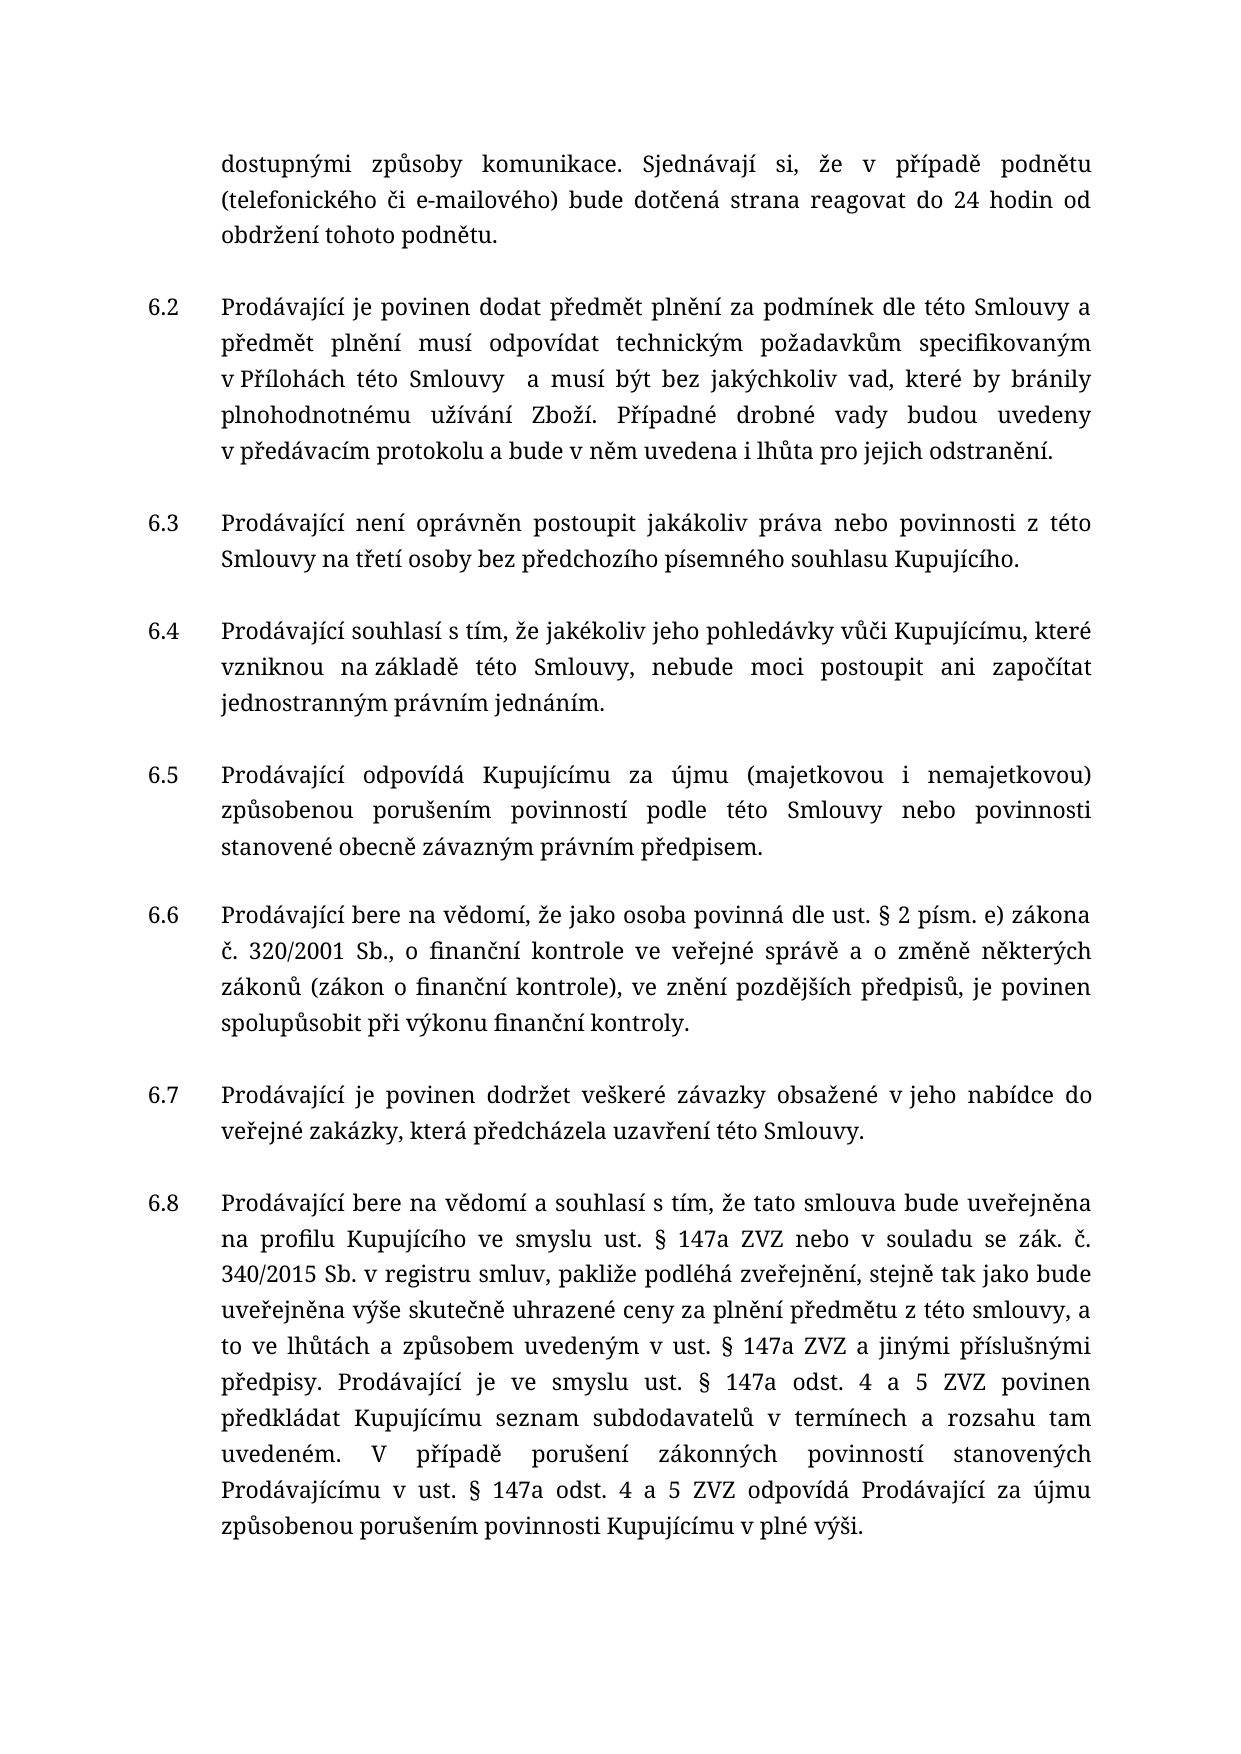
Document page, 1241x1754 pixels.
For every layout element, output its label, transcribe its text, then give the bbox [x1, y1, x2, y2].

text 6.3 Prodávající není oprávněn postoupit jakákoliv práva nebo povinnosti z této Smlouvy na třetí osoby bez předchozího písemného souhlasu Kupujícího. [148, 507, 1093, 574]
text 6.5 Prodávající odpovídá Kupujícímu za újmu (majetkovou i nemajetkovou) způsobenou porušením povinností podle této Smlouvy nebo povinnosti stanovené obecně závazným právním předpisem. [148, 758, 1093, 862]
text 6.6 Prodávající bere na vědomí, že jako osoba povinná dle ust. § 2 písm. e) zákona č. 320/2001 Sb., o finanční kontrole ve veřejné správě a o změně některých zákonů (zákon o finanční kontrole), ve znění pozdějších předpisů, je povinen spolupůsobit při výkonu finanční kontroly. [148, 899, 1093, 1038]
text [148, 148, 1093, 251]
text 6.7 Prodávající je povinen dodržet veškeré závazky obsažené v jeho nabídce do veřejné zakázky, která předcházela uzavření této Smlouvy. [148, 1079, 1093, 1146]
text 6.4 Prodávající souhlasí s tím, že jakékoliv jeho pohledávky vůči Kupujícímu, které vzniknou na základě této Smlouvy, nebude moci postoupit ani započítat jednostranným právním jednáním. [148, 615, 1093, 718]
text 6.2 Prodávající je povinen dodat předmět plnění za podmínek dle této Smlouvy a předmět plnění musí odpovídat technickým požadavkům specifikovaným v Přílohách této Smlouvy a musí být bez jakýchkoliv vad, které by bránily plnohodnotnému užívání Zboží. Případné drobné vady budou uvedeny v předávacím protokolu a bude v něm uvedena i lhůta pro jejich odstranění. [148, 291, 1093, 466]
text 6.8 Prodávající bere na vědomí a souhlasí s tím, že tato smlouva bude uveřejněna na profilu Kupujícího ve smyslu ust. § 147a ZVZ nebo v souladu se zák. č. 340/2015 Sb. v registru smluv, pakliže podléhá zveřejnění, stejně tak jako bude uveřejněna výše skutečně uhrazené ceny za plnění předmětu z této smlouvy, a to ve lhůtách a způsobem uvedeným v ust. § 147a ZVZ a jinými příslušnými předpisy. Prodávající je ve smyslu ust. § 147a odst. 4 a 5 ZVZ povinen předkládat Kupujícímu seznam subdodavatelů v termínech a rozsahu tam uvedeném. V případě porušení zákonných povinností stanovených Prodávajícímu v ust. § 147a odst. 4 a 5 ZVZ odpovídá Prodávající za újmu způsobenou porušením povinnosti Kupujícímu v plné výši. [148, 1187, 1093, 1541]
